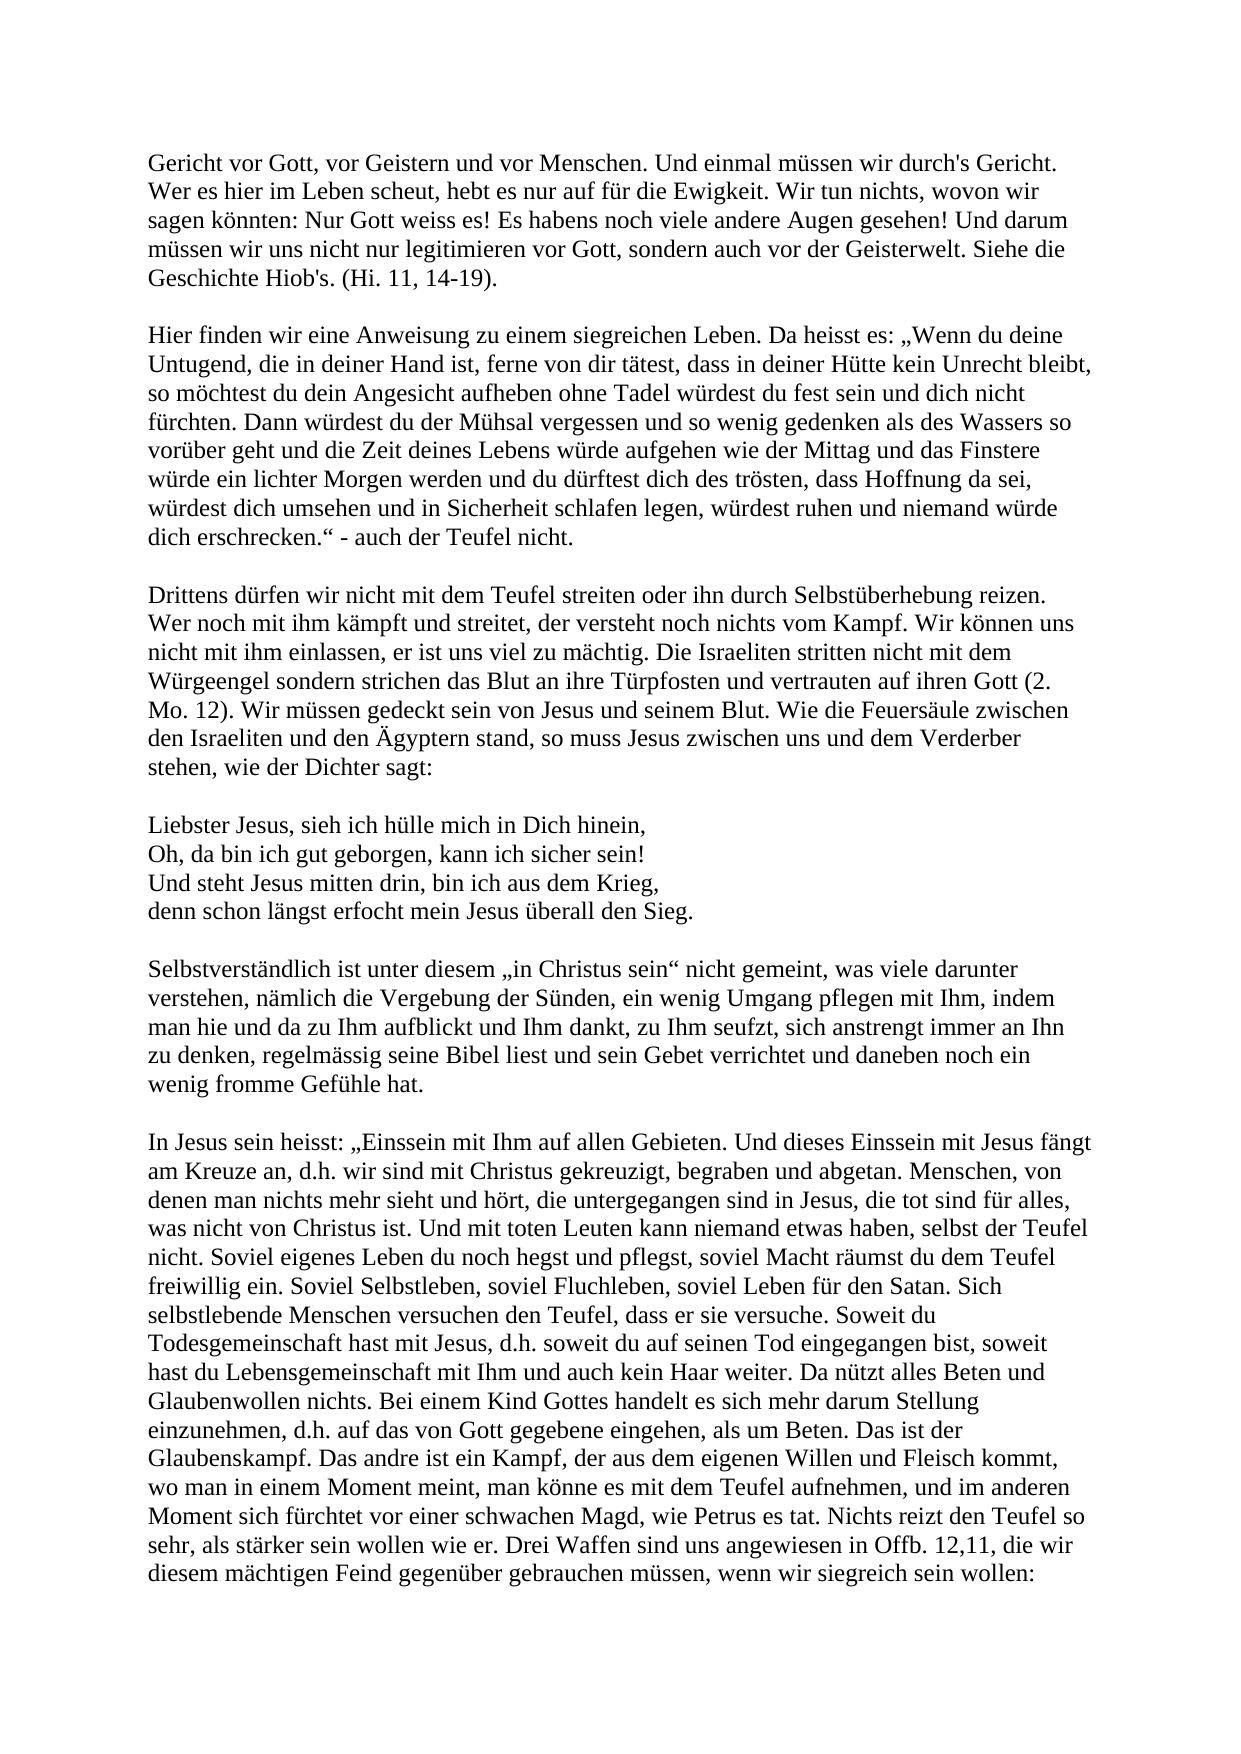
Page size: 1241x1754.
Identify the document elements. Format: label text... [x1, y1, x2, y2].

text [148, 148, 1093, 291]
text Selbstverständlich ist unter diesem „in Christus sein“ nicht gemeint, was viele darunter verstehen, nämlich die Vergebung der Sünden, ein wenig Umgang pflegen mit Ihm, indem man hie und da zu Ihm aufblickt und Ihm dankt, zu Ihm seufzt, sich anstrengt immer an Ihn zu denken, regelmässig seine Bibel liest und sein Gebet verrichtet und daneben noch ein wenig fromme Gefühle hat. [148, 954, 1093, 1098]
text Hier finden wir eine Anweisung zu einem siegreichen Leben. Da heisst es: „Wenn du deine Untugend, die in deiner Hand ist, ferne von dir tätest, dass in deiner Hütte kein Unrecht bleibt, so möchtest du dein Angesicht aufheben ohne Tadel würdest du fest sein und dich nicht fürchten. Dann würdest du der Mühsal vergessen und so wenig gedenken als des Wassers so vorüber geht und die Zeit deines Lebens würde aufgehen wie der Mittag und das Finstere würde ein lichter Morgen werden und du dürftest dich des trösten, dass Hoffnung da sei, würdest dich umsehen und in Sicherheit schlafen legen, würdest ruhen und niemand würde dich erschrecken.“ - auch der Teufel nicht. [148, 321, 1093, 551]
text Drittens dürfen wir nicht mit dem Teufel streiten oder ihn durch Selbstüberhebung reizen. Wer noch mit ihm kämpft und streitet, der versteht noch nichts vom Kampf. Wir können uns nicht mit ihm einlassen, er ist uns viel zu mächtig. Die Israeliten stritten nicht mit dem Würgeengel sondern strichen das Blut an ihre Türpfosten und vertrauten auf ihren Gott (2. Mo. 12). Wir müssen gedeckt sein von Jesus und seinem Blut. Wie die Feuersäule zwischen den Israeliten und den Ägyptern stand, so muss Jesus zwischen uns und dem Verderber stehen, wie der Dichter sagt: [148, 580, 1093, 781]
text In Jesus sein heisst: „Einssein mit Ihm auf allen Gebieten. Und dieses Einssein mit Jesus fängt am Kreuze an, d.h. wir sind mit Christus gekreuzigt, begraben und abgetan. Menschen, von denen man nichts mehr sieht und hört, die untergegangen sind in Jesus, die tot sind für alles, was nicht von Christus ist. Und mit toten Leuten kann niemand etwas haben, selbst der Teufel nicht. Soviel eigenes Leben du noch hegst und pflegst, soviel Macht räumst du dem Teufel freiwillig ein. Soviel Selbstleben, soviel Fluchleben, soviel Leben für den Satan. Sich selbstlebende Menschen versuchen den Teufel, dass er sie versuche. Soweit du Todesgemeinschaft hast mit Jesus, d.h. soweit du auf seinen Tod eingegangen bist, soweit hast du Lebensgemeinschaft mit Ihm und auch kein Haar weiter. Da nützt alles Beten und Glaubenwollen nichts. Bei einem Kind Gottes handelt es sich mehr darum Stellung einzunehmen, d.h. auf das von Gott gegebene eingehen, als um Beten. Das ist der Glaubenskampf. Das andre ist ein Kampf, der aus dem eigenen Willen und Fleisch kommt, wo man in einem Moment meint, man könne es mit dem Teufel aufnehmen, und im anderen Moment sich fürchtet vor einer schwachen Magd, wie Petrus es tat. Nichts reizt den Teufel so sehr, als stärker sein wollen wie er. Drei Waffen sind uns angewiesen in Offb. 12,11, die wir diesem mächtigen Feind gegenüber gebrauchen müssen, wenn wir siegreich sein wollen: [148, 1127, 1093, 1587]
text Liebster Jesus, sieh ich hülle mich in Dich hinein, Oh, da bin ich gut geborgen, kann ich sicher sein! Und steht Jesus mitten drin, bin ich aus dem Krieg, denn schon längst erfocht mein Jesus überall den Sieg. [148, 810, 1093, 925]
